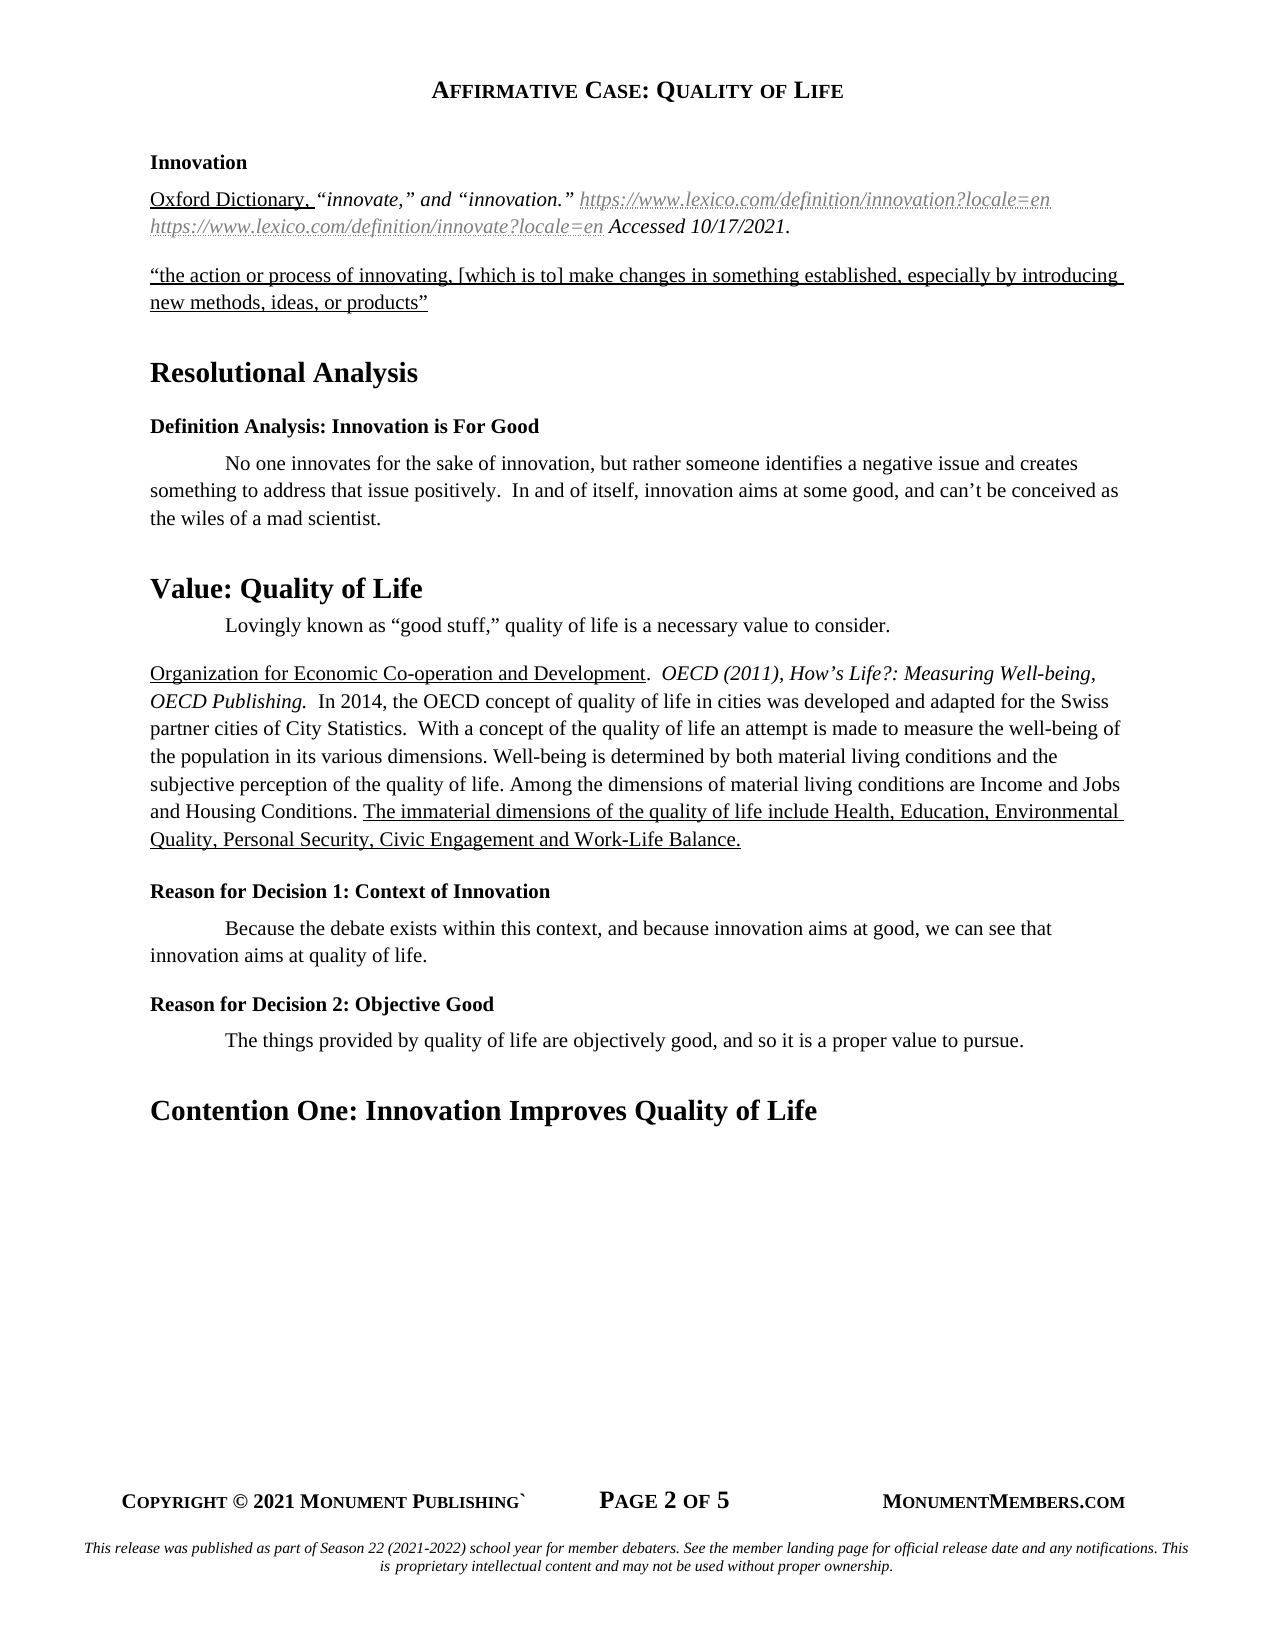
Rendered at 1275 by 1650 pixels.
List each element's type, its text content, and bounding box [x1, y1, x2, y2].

text Innovation [150, 150, 1125, 174]
text Because the debate exists within this context, and because innovation aims at good, we can see that innovation aims at quality of life. [150, 916, 1125, 967]
text Oxford Dictionary, “innovate,” and “innovation.” https://www.lexico.com/definition/innovation?locale=en https://www.lexico.com/definition/innovate?locale=en Accessed 10/17/2021. [150, 187, 1125, 238]
text No one innovates for the sake of innovation, but rather someone identifies a negative issue and creates something to address that issue positively. In and of itself, innovation aims at some good, and can’t be conceived as the wiles of a mad scientist. [150, 450, 1125, 530]
text Organization for Economic Co-operation and Development. OECD (2011), How’s Life?: Measuring Well-being, OECD Publishing. In 2014, the OECD concept of quality of life in cities was developed and adapted for the Swiss partner cities of City Statistics. With a concept of the quality of life an attempt is made to measure the well-being of the population in its various dimensions. Well-being is determined by both material living conditions and the subjective perception of the quality of life. Among the dimensions of material living conditions are Income and Jobs and Housing Conditions. The immaterial dimensions of the quality of life include Health, Education, Environmental Quality, Personal Security, Civic Engagement and Work-Life Balance. [150, 661, 1125, 851]
text Reason for Decision 2: Objective Good [150, 992, 1125, 1016]
text Resolutional Analysis [150, 355, 1125, 389]
text Value: Quality of Life [150, 571, 1125, 604]
text Reason for Decision 1: Context of Innovation [150, 879, 1125, 903]
text The things provided by quality of life are objectively good, and so it is a proper value to pursue. [150, 1028, 1125, 1052]
text Definition Analysis: Innovation is For Good [150, 414, 1125, 438]
text Contention One: Innovation Improves Quality of Life [150, 1093, 1125, 1127]
text “the action or process of innovating, [which is to] make changes in something established, especially by introducing new methods, ideas, or products” [150, 263, 1125, 314]
text Lovingly known as “good stuff,” quality of life is a necessary value to consider. [150, 613, 1125, 637]
